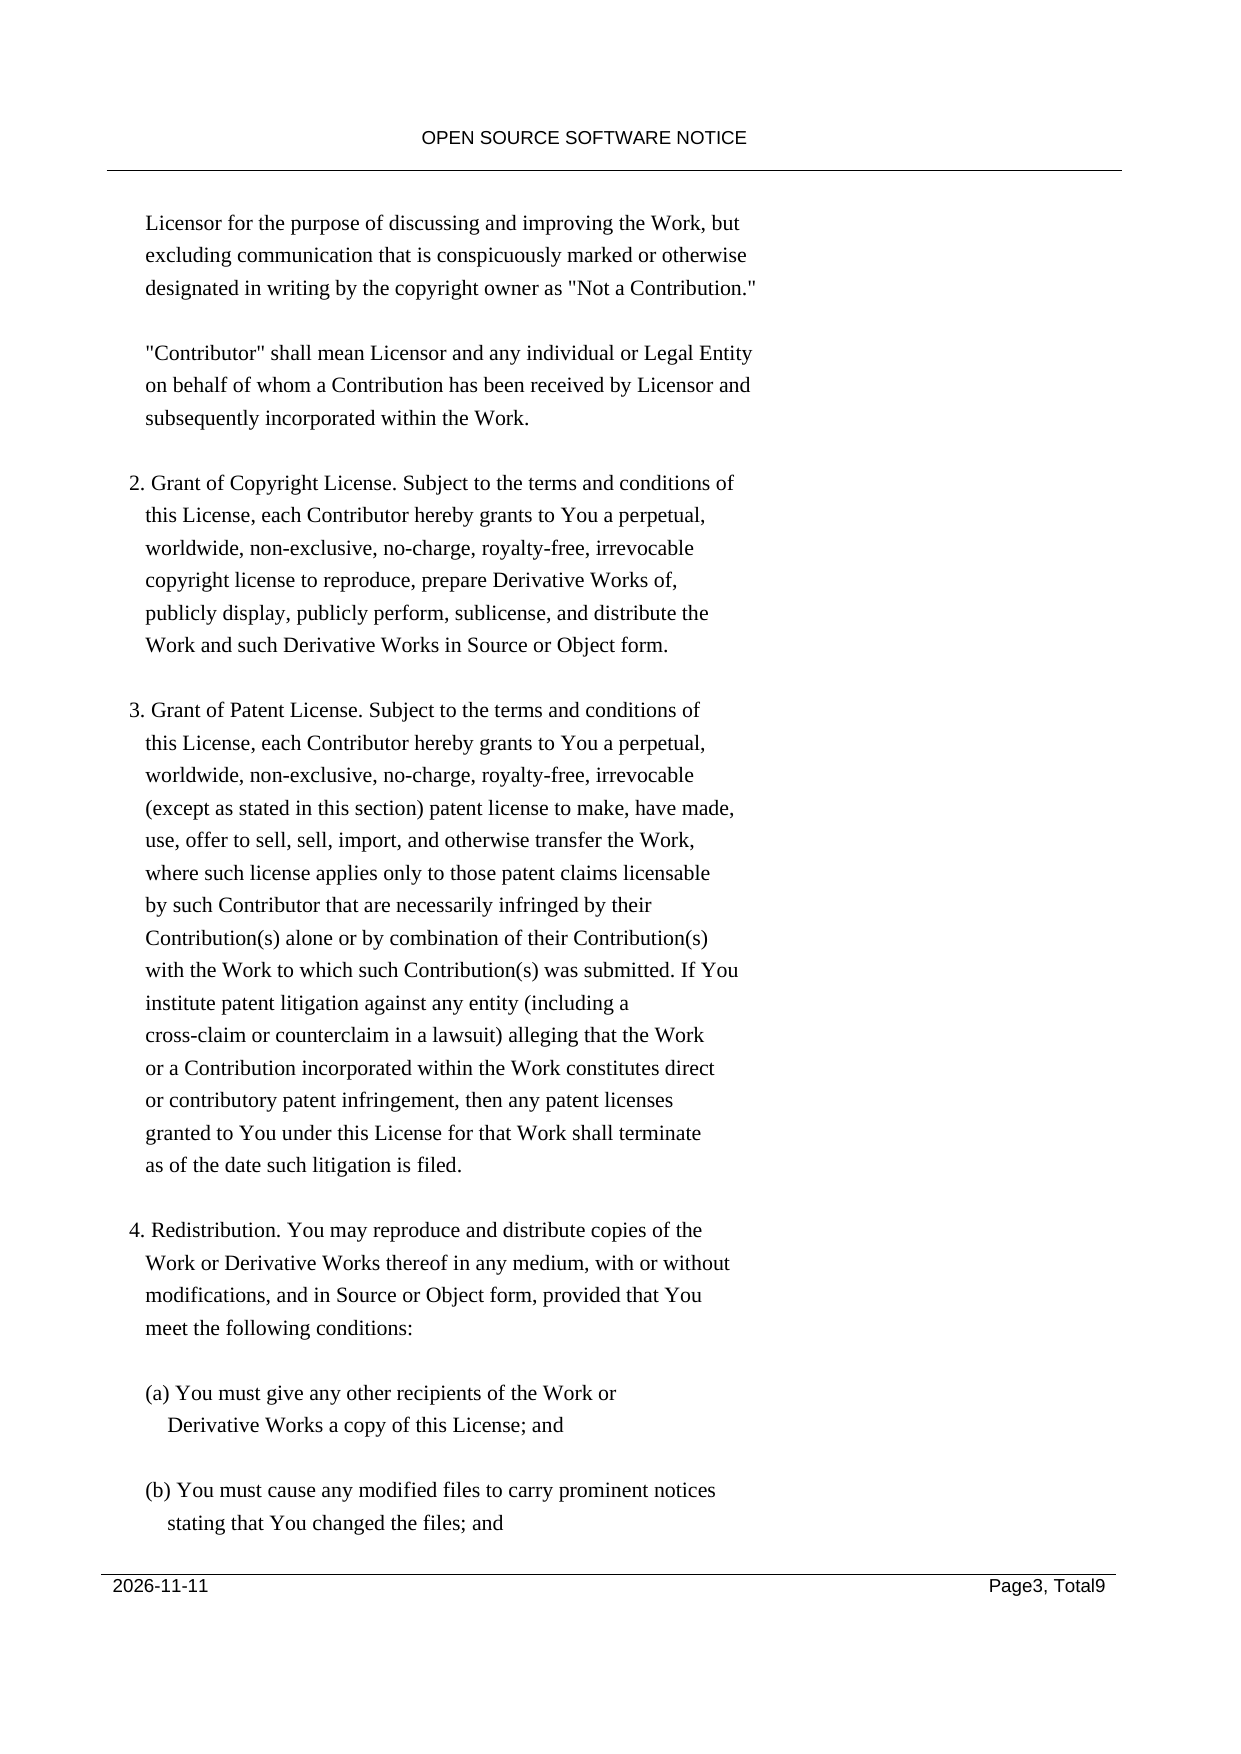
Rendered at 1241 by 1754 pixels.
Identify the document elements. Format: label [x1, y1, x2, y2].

text [112, 206, 1128, 1539]
